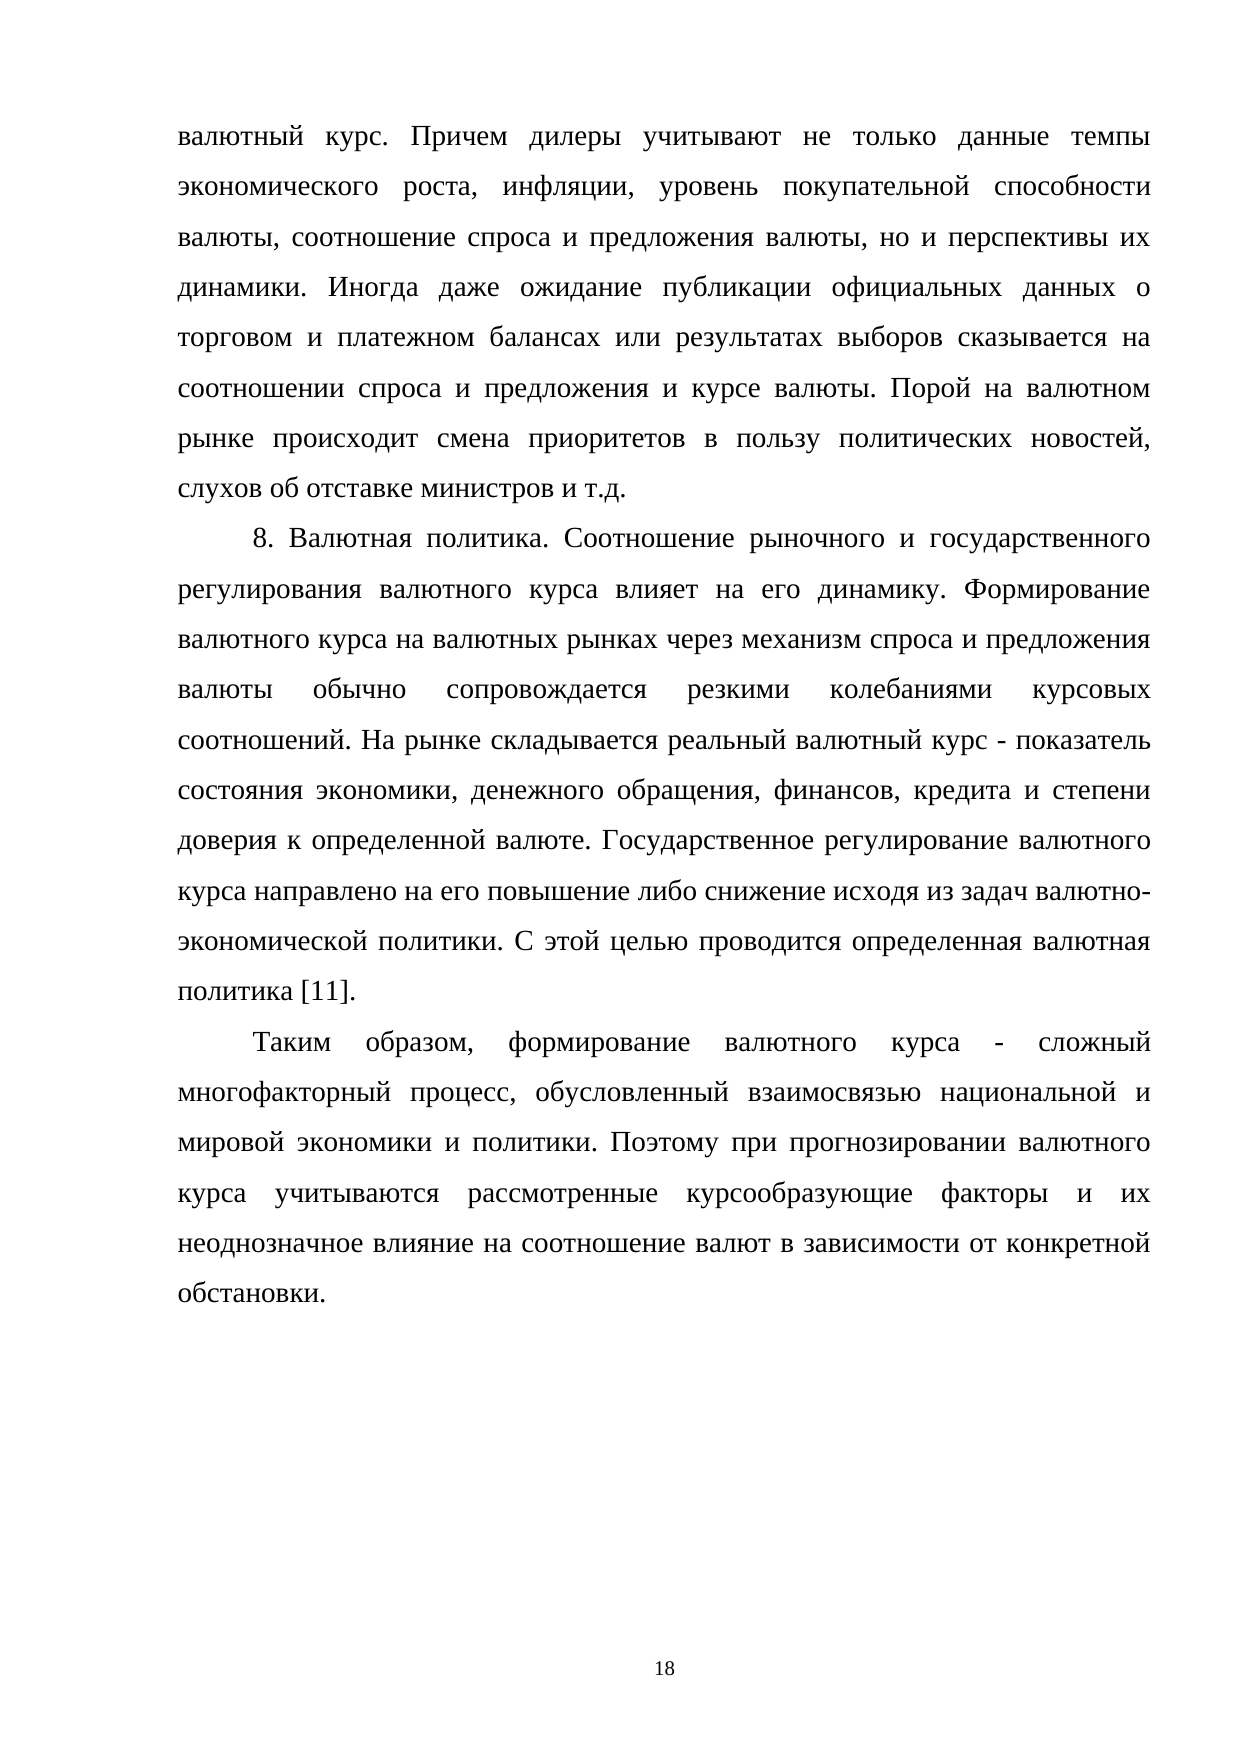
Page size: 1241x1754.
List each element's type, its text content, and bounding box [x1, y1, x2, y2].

text Таким образом, формирование валютного курса - сложный многофакторный процесс, обусловленный взаимосвязью национальной и мировой экономики и политики. Поэтому при прогнозировании валютного курса учитываются рассмотренные курсообразующие факторы и их неоднозначное влияние на соотношение валют в зависимости от конкретной обстановки. [177, 1024, 1152, 1309]
text 8. Валютная политика. Соотношение рыночного и государственного регулирования валютного курса влияет на его динамику. Формирование валютного курса на валютных рынках через механизм спроса и предложения валюты обычно сопровождается резкими колебаниями курсовых соотношений. На рынке складывается реальный валютный курс - показатель состояния экономики, денежного обращения, финансов, кредита и степени доверия к определенной валюте. Государственное регулирование валютного курса направлено на его повышение либо снижение исходя из задач валютно-экономической политики. С этой целью проводится определенная валютная политика [11]. [177, 521, 1152, 1007]
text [177, 118, 1152, 504]
